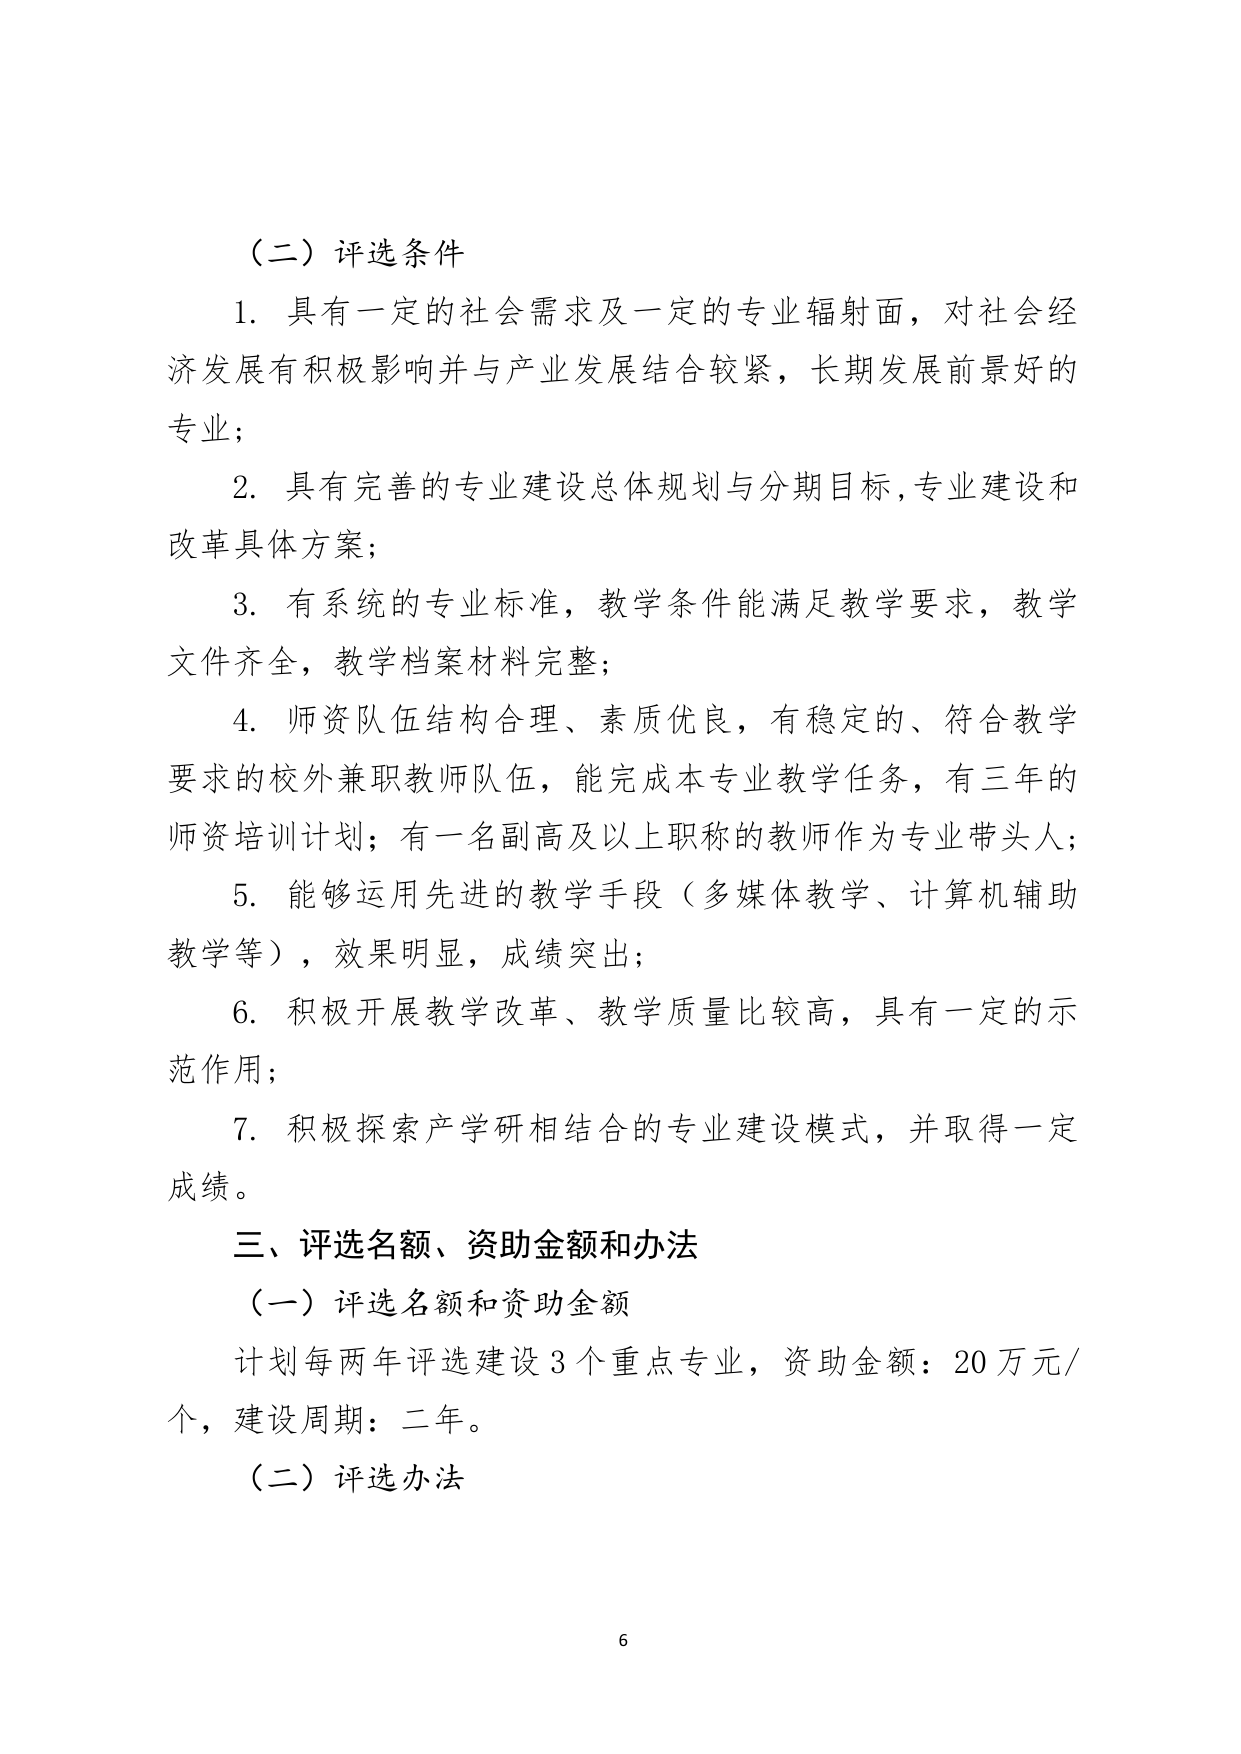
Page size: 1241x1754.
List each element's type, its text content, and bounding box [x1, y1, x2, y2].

text 6. 积极开展教学改革、教学质量比较高，具有一定的示范作用; [165, 977, 1081, 1093]
text （一）评选名额和资助金额 [165, 1268, 1081, 1327]
text 7. 积极探索产学研相结合的专业建设模式，并取得一定成绩。 [165, 1093, 1081, 1210]
text 1. 具有一定的社会需求及一定的专业辐射面，对社会经济发展有积极影响并与产业发展结合较紧，长期发展前景好的专业; [165, 277, 1081, 452]
text （二）评选条件 [165, 218, 1081, 277]
text （二）评选办法 [165, 1443, 1081, 1502]
text 计划每两年评选建设3个重点专业，资助金额：20万元/个，建设周期：二年。 [165, 1327, 1081, 1443]
text 5. 能够运用先进的教学手段（多媒体教学、计算机辅助教学等），效果明显，成绩突出; [165, 860, 1081, 977]
text 3. 有系统的专业标准，教学条件能满足教学要求，教学文件齐全，教学档案材料完整; [165, 568, 1081, 685]
text 三、评选名额、资助金额和办法 [165, 1210, 1081, 1268]
text 2. 具有完善的专业建设总体规划与分期目标,专业建设和改革具体方案; [165, 452, 1081, 568]
text 4. 师资队伍结构合理、素质优良，有稳定的、符合教学要求的校外兼职教师队伍，能完成本专业教学任务，有三年的师资培训计划；有一名副高及以上职称的教师作为专业带头人; [165, 685, 1081, 860]
